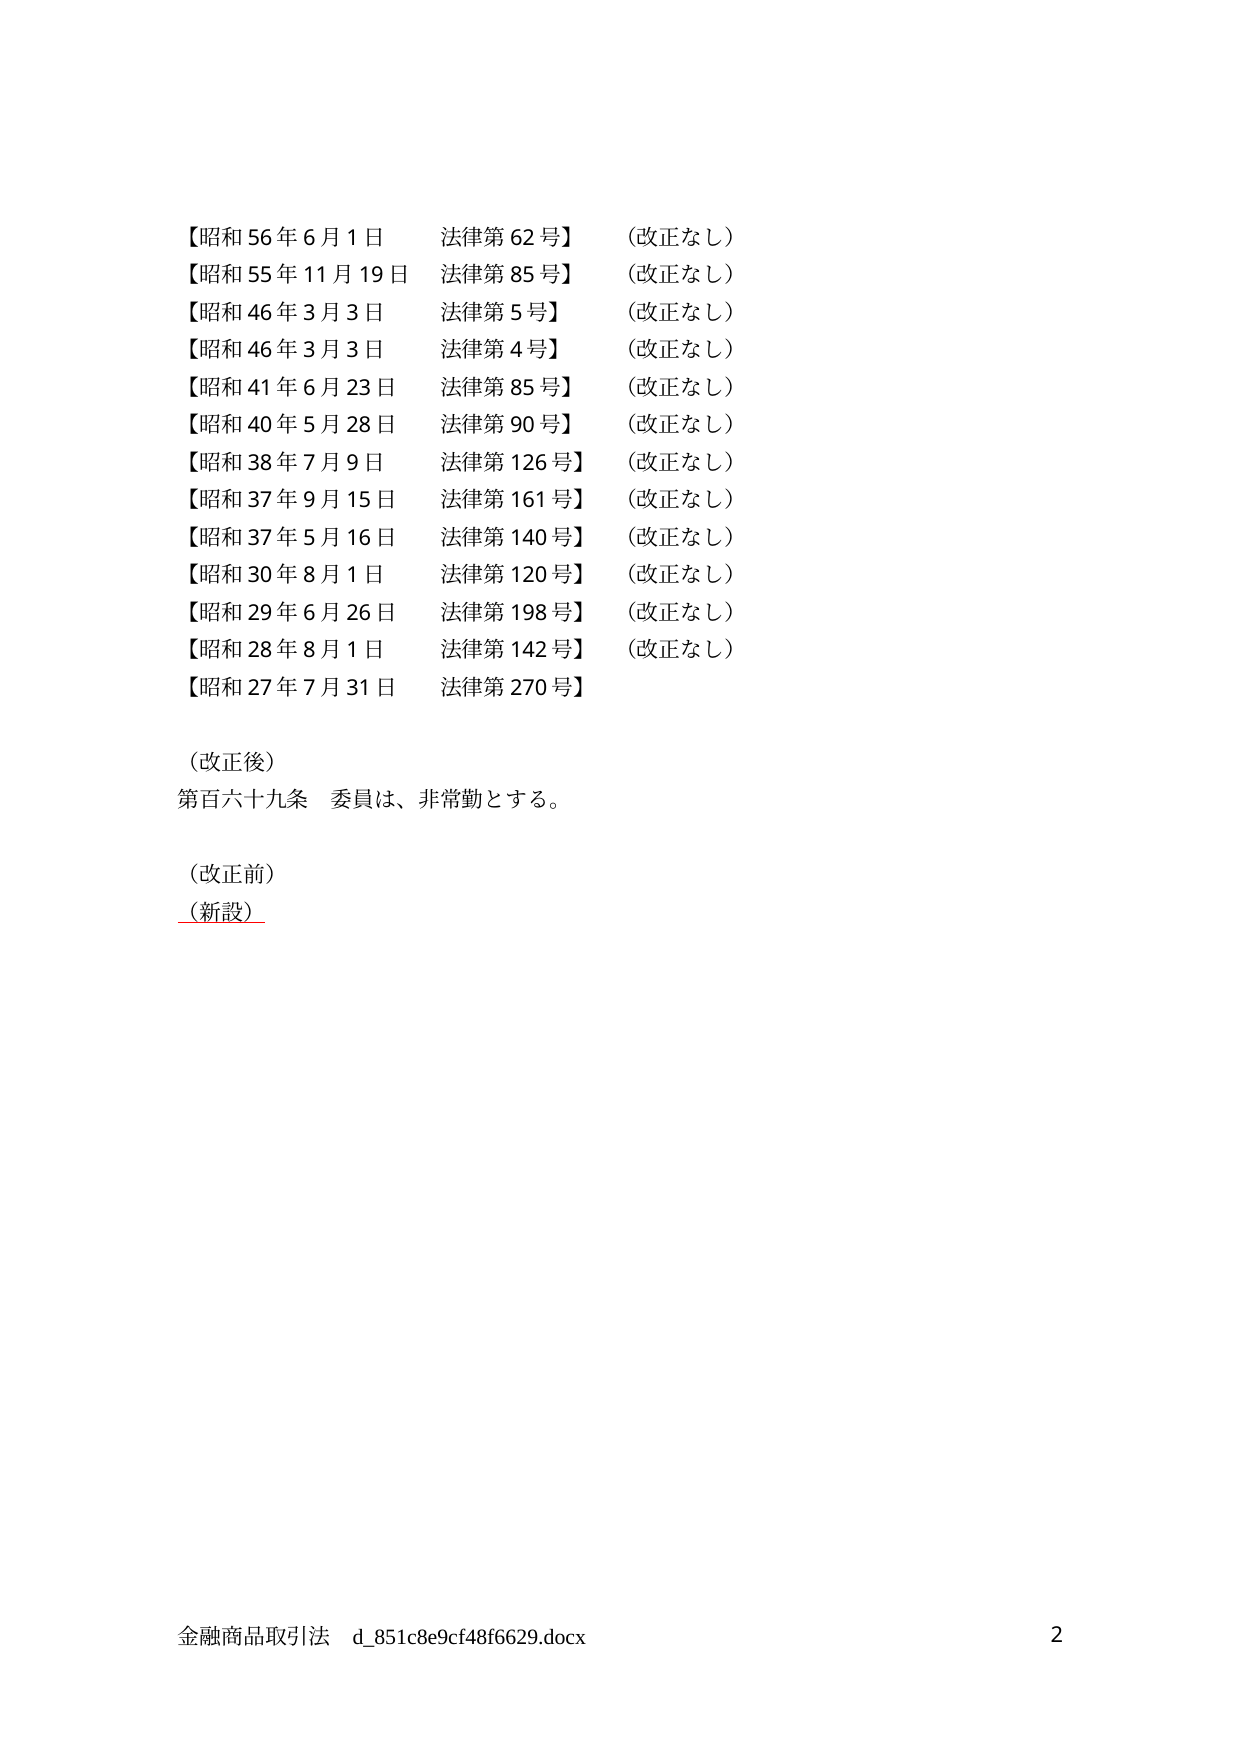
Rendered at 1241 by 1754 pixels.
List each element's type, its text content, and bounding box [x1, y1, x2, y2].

text 【昭和38年7月9日 法律第126号】 （改正なし） [177, 442, 1063, 479]
text 【昭和46年3月3日 法律第4号】 （改正なし） [177, 329, 1063, 367]
text （改正後） [177, 742, 1063, 779]
text 【昭和37年5月16日 法律第140号】 （改正なし） [177, 517, 1063, 554]
text 【昭和29年6月26日 法律第198号】 （改正なし） [177, 592, 1063, 629]
text 【昭和37年9月15日 法律第161号】 （改正なし） [177, 479, 1063, 517]
text 【昭和27年7月31日 法律第270号】 [177, 667, 1063, 704]
text 【昭和56年6月1日 法律第62号】 （改正なし） [177, 217, 1063, 254]
text 【昭和30年8月1日 法律第120号】 （改正なし） [177, 554, 1063, 592]
text 【昭和46年3月3日 法律第5号】 （改正なし） [177, 292, 1063, 329]
text 【昭和55年11月19日 法律第85号】 （改正なし） [177, 254, 1063, 292]
text 【昭和40年5月28日 法律第90号】 （改正なし） [177, 404, 1063, 442]
text 第百六十九条 委員は、非常勤とする。 [177, 779, 1063, 817]
text 【昭和41年6月23日 法律第85号】 （改正なし） [177, 367, 1063, 404]
text （新設） [177, 892, 1063, 929]
text 【昭和28年8月1日 法律第142号】 （改正なし） [177, 629, 1063, 667]
text （改正前） [177, 854, 1063, 892]
